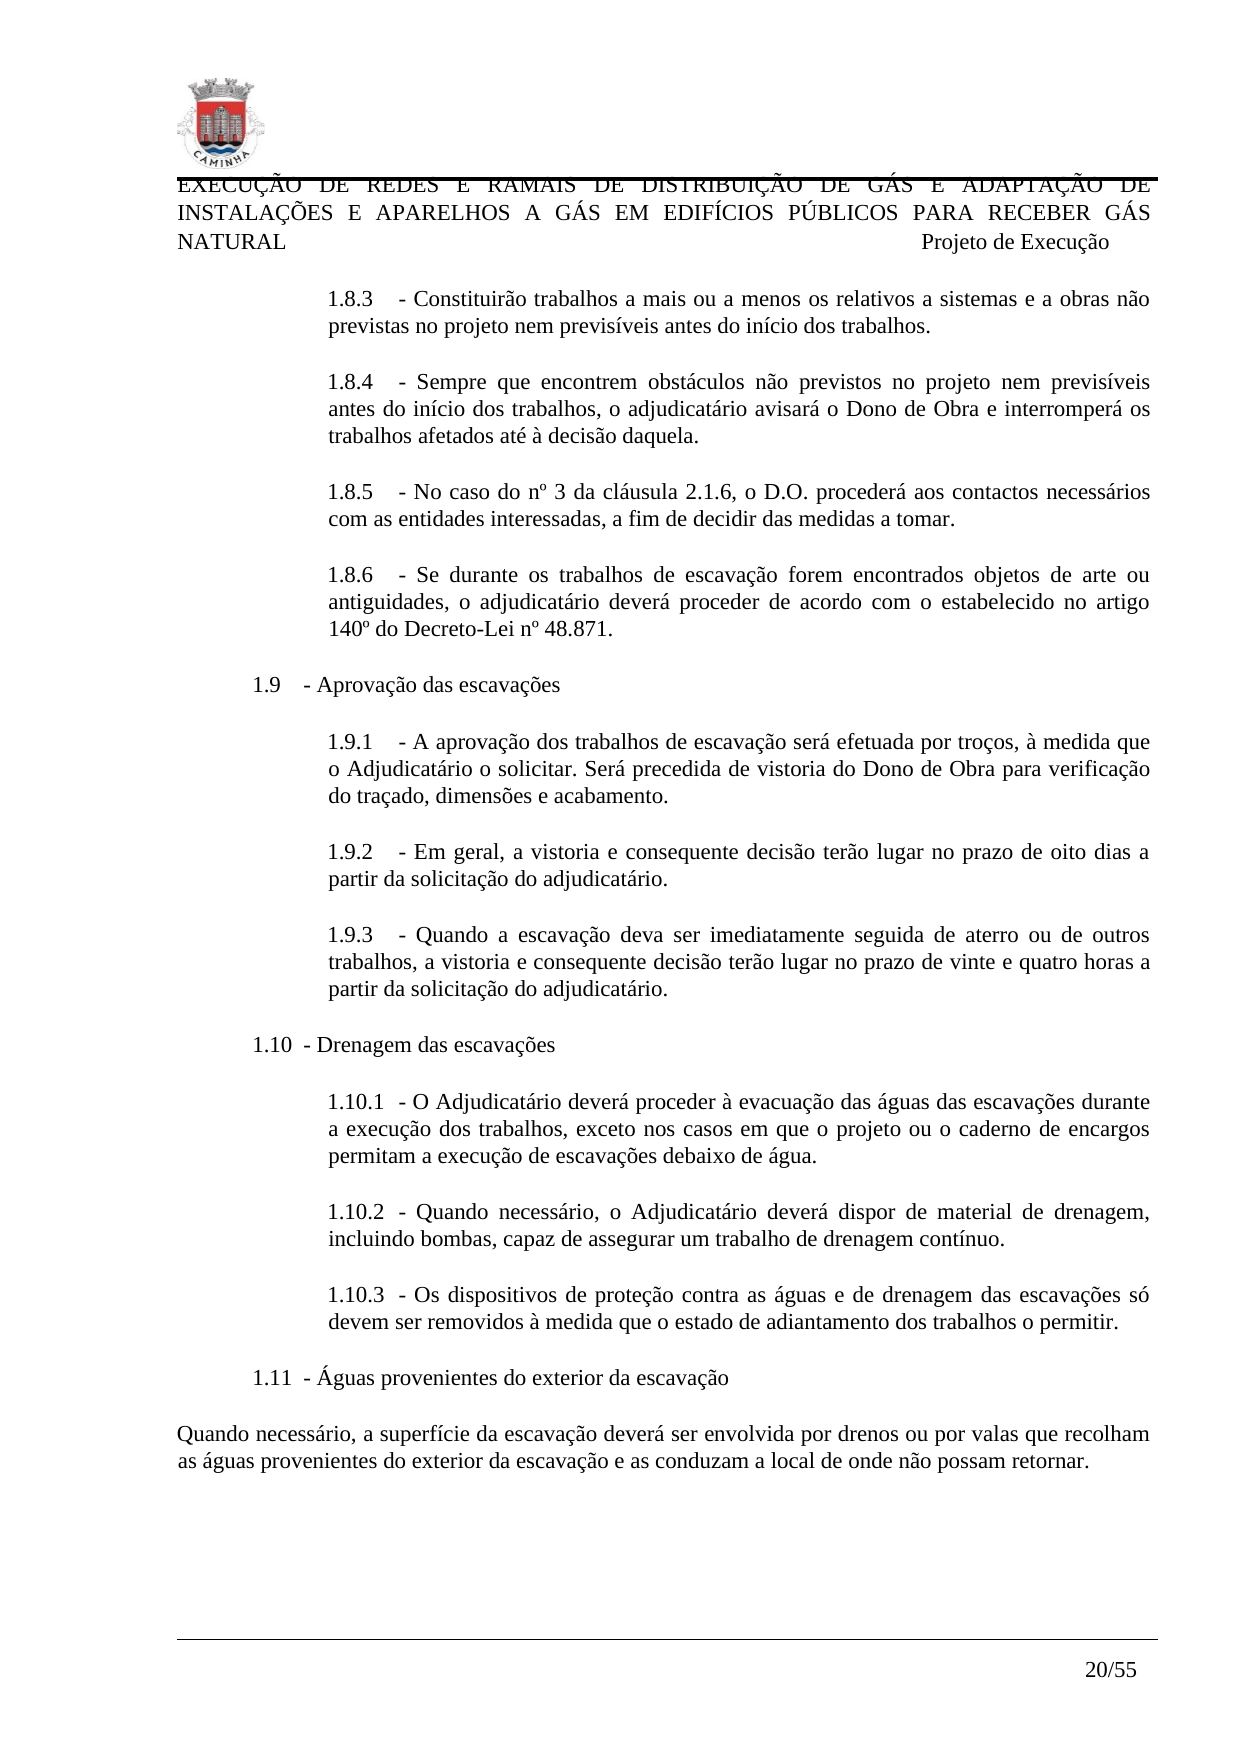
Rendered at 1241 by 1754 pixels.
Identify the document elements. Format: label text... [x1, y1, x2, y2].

list - O Adjudicatário deverá proceder à evacuação das águas das escavações durante a execução dos trabalhos, exceto nos casos em que o projeto ou o caderno de encargos permitam a execução de escavações debaixo de água. [327, 1088, 1152, 1168]
list - Em geral, a vistoria e consequente decisão terão lugar no prazo de oito dias a partir da solicitação do adjudicatário. [327, 838, 1152, 891]
list - Drenagem das escavações [252, 1031, 1152, 1058]
picture [177, 78, 265, 169]
list - Quando a escavação deva ser imediatamente seguida de aterro ou de outros trabalhos, a vistoria e consequente decisão terão lugar no prazo de vinte e quatro horas a partir da solicitação do adjudicatário. [327, 921, 1152, 1002]
list - Quando necessário, o Adjudicatário deverá dispor de material de drenagem, incluindo bombas, capaz de assegurar um trabalho de drenagem contínuo. [327, 1198, 1152, 1251]
list - Se durante os trabalhos de escavação forem encontrados objetos de arte ou antiguidades, o adjudicatário deverá proceder de acordo com o estabelecido no artigo 140º do Decreto-Lei nº 48.871. [327, 561, 1152, 642]
list - Constituirão trabalhos a mais ou a menos os relativos a sistemas e a obras não previstas no projeto nem previsíveis antes do início dos trabalhos. [327, 285, 1152, 338]
list - No caso do nº 3 da cláusula 2.1.6, o D.O. procederá aos contactos necessários com as entidades interessadas, a fim de decidir das medidas a tomar. [327, 478, 1152, 532]
list - Os dispositivos de proteção contra as águas e de drenagem das escavações só devem ser removidos à medida que o estado de adiantamento dos trabalhos o permitir. [327, 1281, 1152, 1334]
text Quando necessário, a superfície da escavação deverá ser envolvida por drenos ou por valas que recolham as águas provenientes do exterior da escavação e as conduzam a local de onde não possam retornar. [177, 1421, 1152, 1474]
list - Sempre que encontrem obstáculos não previstos no projeto nem previsíveis antes do início dos trabalhos, o adjudicatário avisará o Dono de Obra e interromperá os trabalhos afetados até à decisão daquela. [327, 368, 1152, 448]
list - Águas provenientes do exterior da escavação [252, 1364, 1152, 1391]
list - Aprovação das escavações [252, 671, 1152, 698]
list - A aprovação dos trabalhos de escavação será efetuada por troços, à medida que o Adjudicatário o solicitar. Será precedida de vistoria do Dono de Obra para verificação do traçado, dimensões e acabamento. [327, 728, 1152, 808]
